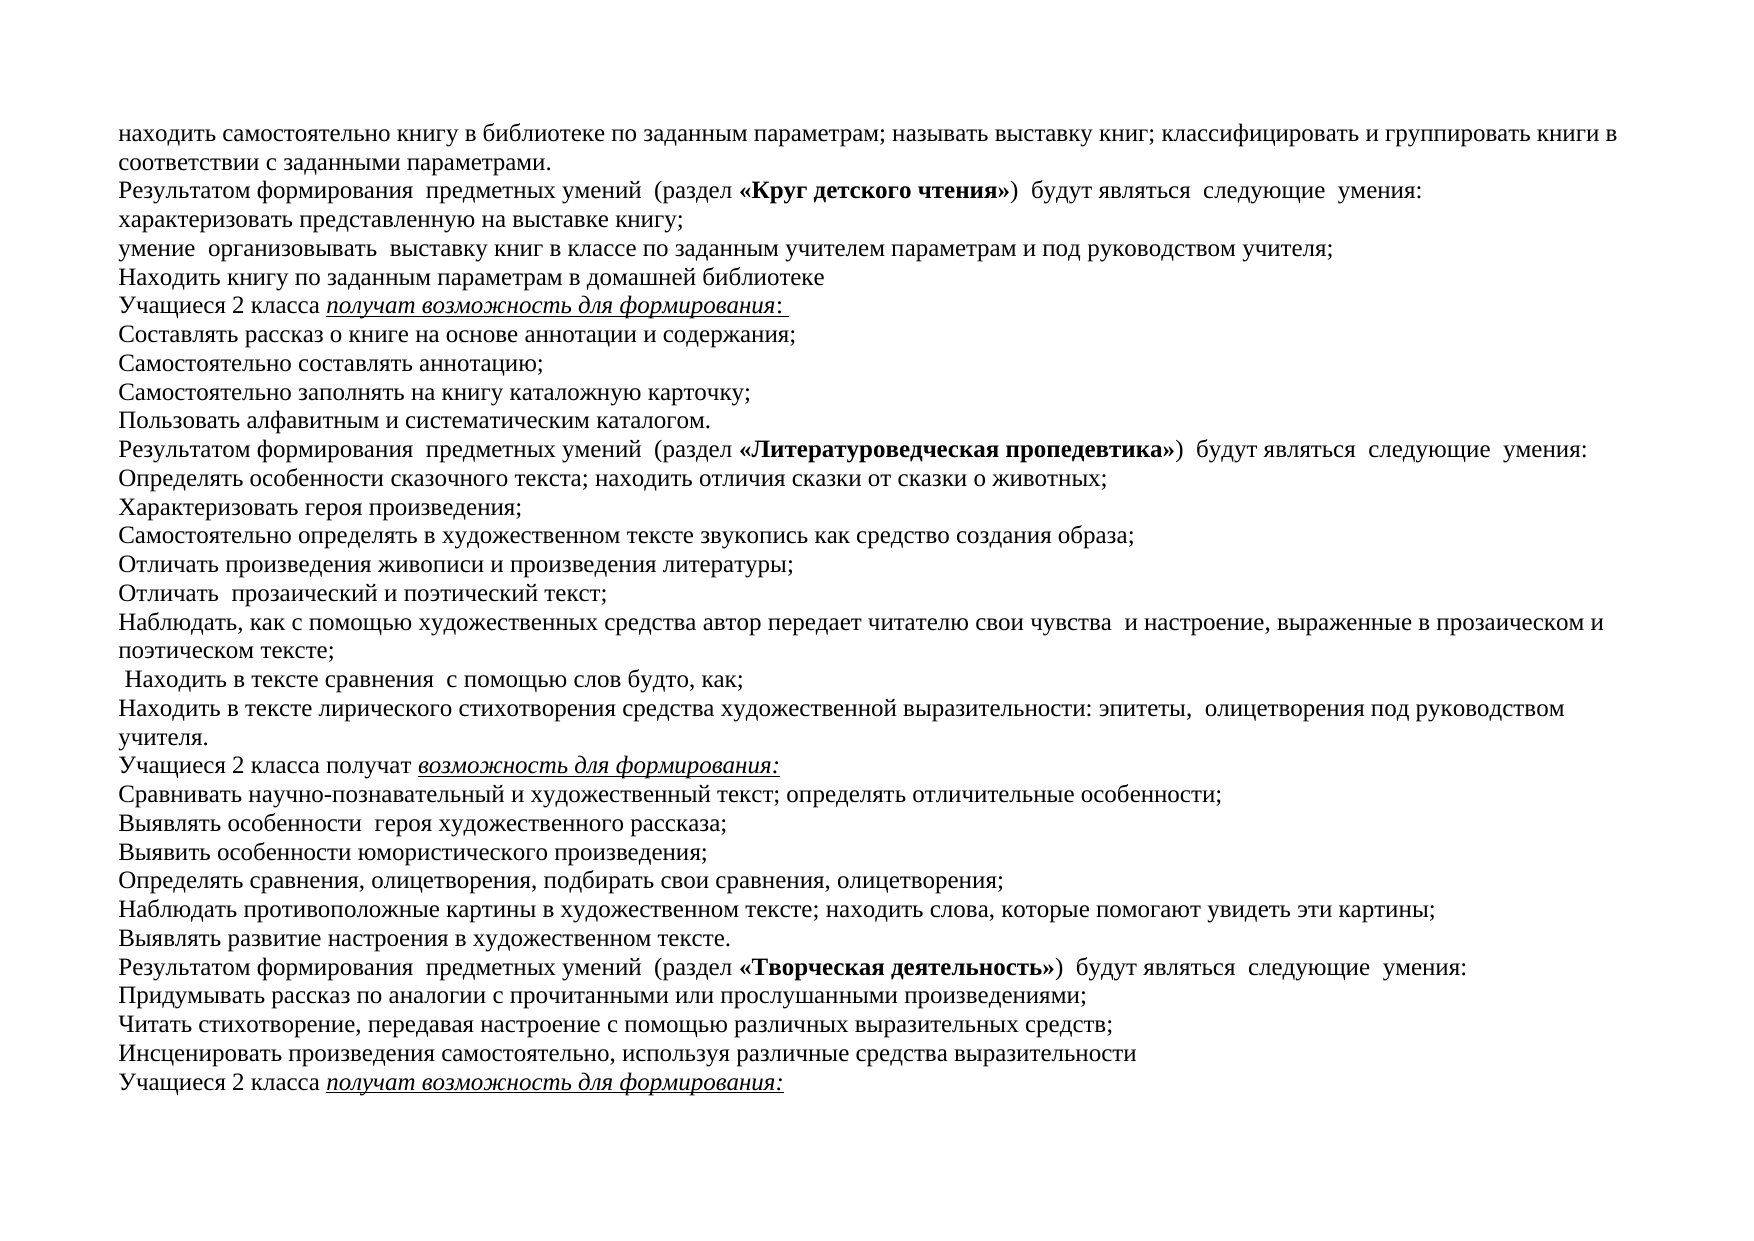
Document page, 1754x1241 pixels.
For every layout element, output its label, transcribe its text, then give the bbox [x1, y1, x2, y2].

text Выявить особенности юмористического произведения; [118, 837, 1636, 866]
text Учащиеся 2 класса получат возможность для формирования: [118, 1067, 1636, 1096]
text Результатом формирования предметных умений (раздел «Круг детского чтения») будут являться следующие умения: [118, 176, 1636, 204]
text Находить в тексте сравнения с помощью слов будто, как; [118, 664, 1636, 693]
text Определять особенности сказочного текста; находить отличия сказки от сказки о животных; [118, 463, 1636, 492]
text Наблюдать противоположные картины в художественном тексте; находить слова, которые помогают увидеть эти картины; [118, 894, 1636, 923]
text Самостоятельно заполнять на книгу каталожную карточку; [118, 377, 1636, 406]
text Характеризовать героя произведения; [118, 492, 1636, 521]
text Находить книгу по заданным параметрам в домашней библиотеке [118, 262, 1636, 291]
text Сравнивать научно-познавательный и художественный текст; определять отличительные особенности; [118, 779, 1636, 808]
text Отличать произведения живописи и произведения литературы; [118, 549, 1636, 578]
text Наблюдать, как с помощью художественных средства автор передает читателю свои чувства и настроение, выраженные в прозаическом и поэтическом тексте; [118, 607, 1636, 664]
text находить самостоятельно книгу в библиотеке по заданным параметрам; называть выставку книг; классифицировать и группировать книги в соответствии с заданными параметрами. [118, 118, 1636, 176]
text Выявлять развитие настроения в художественном тексте. [118, 923, 1636, 952]
text Учащиеся 2 класса получат возможность для формирования: [118, 291, 1636, 319]
text Отличать прозаический и поэтический текст; [118, 578, 1636, 607]
text Самостоятельно определять в художественном тексте звукопись как средство создания образа; [118, 521, 1636, 549]
text Инсценировать произведения самостоятельно, используя различные средства выразительности [118, 1038, 1636, 1067]
text Составлять рассказ о книге на основе аннотации и содержания; [118, 319, 1636, 348]
text Учащиеся 2 класса получат возможность для формирования: [118, 751, 1636, 779]
text Самостоятельно составлять аннотацию; [118, 348, 1636, 377]
text характеризовать представленную на выставке книгу; [118, 204, 1636, 233]
text Выявлять особенности героя художественного рассказа; [118, 808, 1636, 837]
text Придумывать рассказ по аналогии с прочитанными или прослушанными произведениями; [118, 981, 1636, 1009]
text умение организовывать выставку книг в классе по заданным учителем параметрам и под руководством учителя; [118, 233, 1636, 262]
text Определять сравнения, олицетворения, подбирать свои сравнения, олицетворения; [118, 866, 1636, 894]
text Результатом формирования предметных умений (раздел «Литературоведческая пропедевтика») будут являться следующие умения: [118, 434, 1636, 463]
text Читать стихотворение, передавая настроение с помощью различных выразительных средств; [118, 1009, 1636, 1038]
text Пользовать алфавитным и систематическим каталогом. [118, 406, 1636, 434]
text Находить в тексте лирического стихотворения средства художественной выразительности: эпитеты, олицетворения под руководством учителя. [118, 693, 1636, 751]
text Результатом формирования предметных умений (раздел «Творческая деятельность») будут являться следующие умения: [118, 952, 1636, 981]
